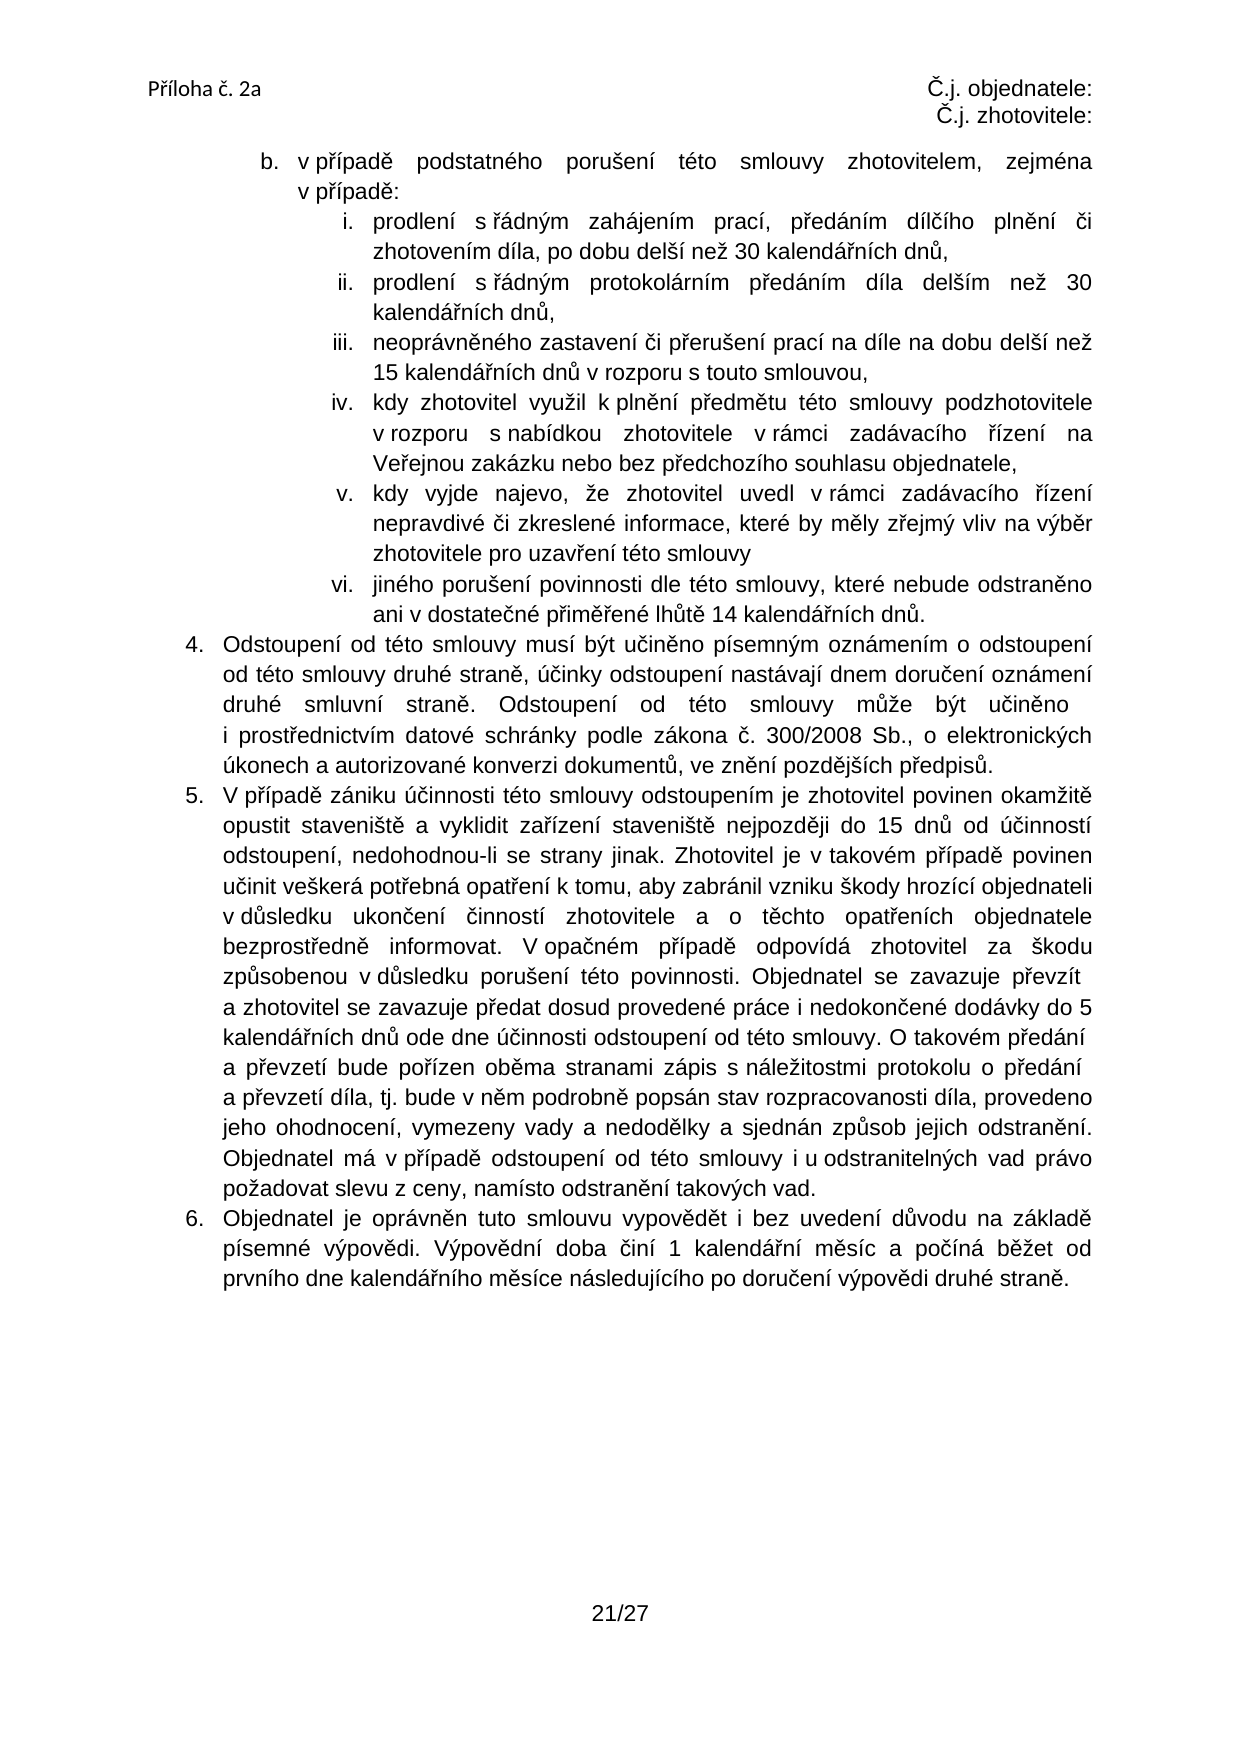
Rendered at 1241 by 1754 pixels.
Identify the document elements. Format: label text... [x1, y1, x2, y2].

list Objednatel je oprávněn tuto smlouvu vypovědět i bez uvedení důvodu na základě písemné výpovědi. Výpovědní doba činí 1 kalendářní měsíc a počíná běžet od prvního dne kalendářního měsíce následujícího po doručení výpovědi druhé straně. [185, 1205, 1093, 1292]
list Odstoupení od této smlouvy musí být učiněno písemným oznámením o odstoupení od této smlouvy druhé straně, účinky odstoupení nastávají dnem doručení oznámení druhé smluvní straně. Odstoupení od této smlouvy může být učiněno i prostřednictvím datové schránky podle zákona č. 300/2008 Sb., o elektronických úkonech a autorizované konverzi dokumentů, ve znění pozdějších předpisů. [185, 631, 1093, 778]
list kdy zhotovitel využil k plnění předmětu této smlouvy podzhotovitele v rozporu s nabídkou zhotovitele v rámci zadávacího řízení na Veřejnou zakázku nebo bez předchozího souhlasu objednatele, [354, 389, 1093, 476]
list jiného porušení povinnosti dle této smlouvy, které nebude odstraněno ani v dostatečné přiměřené lhůtě 14 kalendářních dnů. [354, 571, 1093, 627]
list neoprávněného zastavení či přerušení prací na díle na dobu delší než 15 kalendářních dnů v rozporu s touto smlouvou, [354, 329, 1093, 385]
list prodlení s řádným protokolárním předáním díla delším než 30 kalendářních dnů, [354, 268, 1093, 325]
list v případě podstatného porušení této smlouvy zhotovitelem, zejména v případě: [260, 148, 1093, 204]
list prodlení s řádným zahájením prací, předáním dílčího plnění či zhotovením díla, po dobu delší než 30 kalendářních dnů, [354, 208, 1093, 264]
list kdy vyjde najevo, že zhotovitel uvedl v rámci zadávacího řízení nepravdivé či zkreslené informace, které by měly zřejmý vliv na výběr zhotovitele pro uzavření této smlouvy [354, 480, 1093, 567]
list V případě zániku účinnosti této smlouvy odstoupením je zhotovitel povinen okamžitě opustit staveniště a vyklidit zařízení staveniště nejpozději do 15 dnů od účinností odstoupení, nedohodnou-li se strany jinak. Zhotovitel je v takovém případě povinen učinit veškerá potřebná opatření k tomu, aby zabránil vzniku škody hrozící objednateli v důsledku ukončení činností zhotovitele a o těchto opatřeních objednatele bezprostředně informovat. V opačném případě odpovídá zhotovitel za škodu způsobenou v důsledku porušení této povinnosti. Objednatel se zavazuje převzít a zhotovitel se zavazuje předat dosud provedené práce i nedokončené dodávky do 5 kalendářních dnů ode dne účinnosti odstoupení od této smlouvy. O takovém předání a převzetí bude pořízen oběma stranami zápis s náležitostmi protokolu o předání a převzetí díla, tj. bude v něm podrobně popsán stav rozpracovanosti díla, provedeno jeho ohodnocení, vymezeny vady a nedodělky a sjednán způsob jejich odstranění. Objednatel má v případě odstoupení od této smlouvy i u odstranitelných vad právo požadovat slevu z ceny, namísto odstranění takových vad. [185, 782, 1093, 1201]
